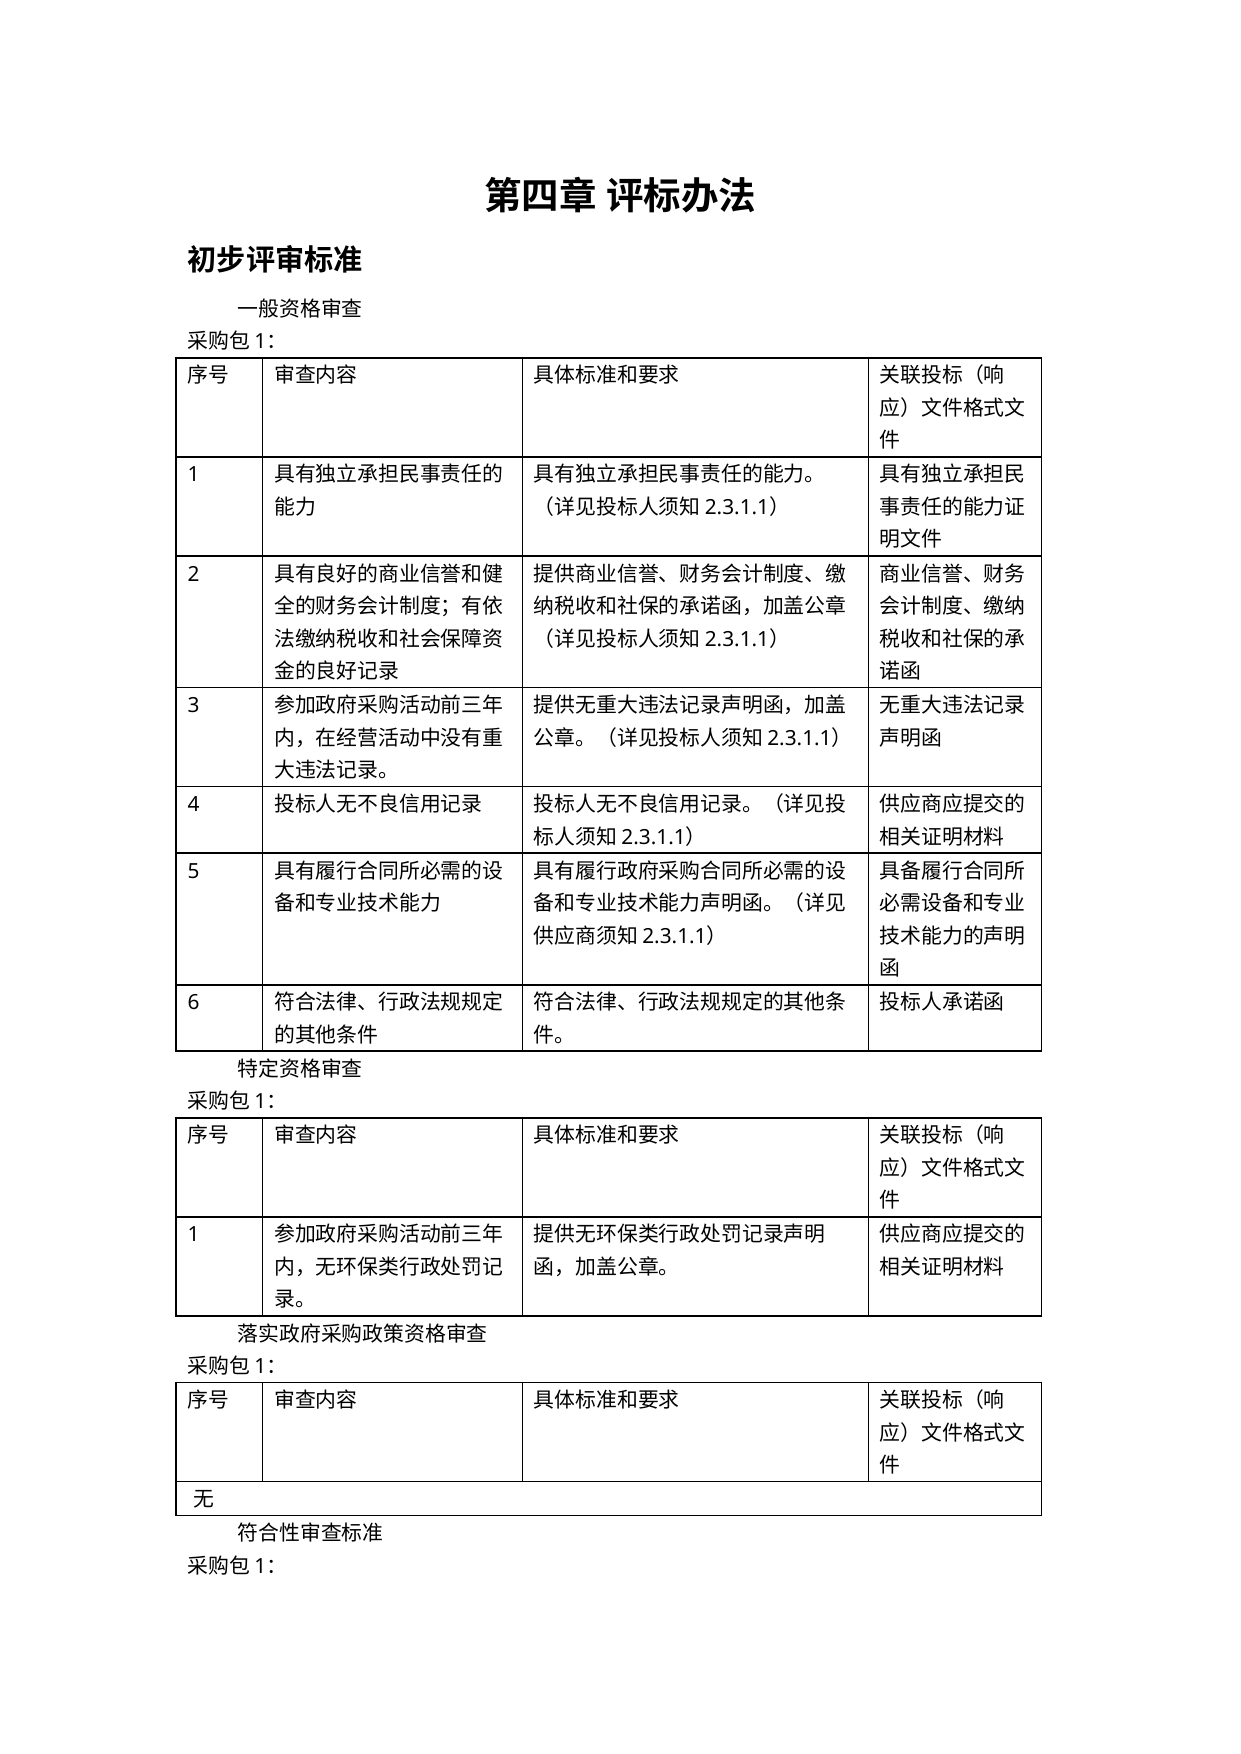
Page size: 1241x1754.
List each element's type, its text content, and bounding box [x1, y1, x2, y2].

table_cell 提供商业信誉、财务会计制度、缴纳税收和社保的承诺函，加盖公章（详见投标人须知2.3.1.1） [523, 557, 868, 687]
table_cell 参加政府采购活动前三年内，无环保类行政处罚记录。 [263, 1218, 522, 1315]
table_cell 3 [177, 688, 262, 786]
text 采购包1： [187, 1549, 1053, 1581]
table_cell 2 [177, 557, 262, 687]
table_header 审查内容 [263, 1119, 522, 1216]
table_cell 投标人无不良信用记录 [263, 787, 522, 852]
table_cell 1 [177, 1218, 262, 1315]
table_cell 5 [177, 854, 262, 984]
table_header 审查内容 [263, 359, 522, 456]
table_cell 符合法律、行政法规规定的其他条件 [263, 986, 522, 1050]
text 特定资格审查 [187, 1052, 1053, 1084]
table_cell 具有独立承担民事责任的能力。（详见投标人须知2.3.1.1） [523, 458, 868, 555]
table_header 关联投标（响应）文件格式文件 [869, 1119, 1041, 1216]
table_cell 供应商应提交的相关证明材料 [869, 787, 1041, 852]
table_cell 供应商应提交的相关证明材料 [869, 1218, 1041, 1315]
table_cell 具有良好的商业信誉和健全的财务会计制度；有依法缴纳税收和社会保障资金的良好记录 [263, 557, 522, 687]
table_header 关联投标（响应）文件格式文件 [869, 359, 1041, 456]
table_cell 具有独立承担民事责任的能力证明文件 [869, 458, 1041, 555]
table_header 序号 [177, 359, 262, 456]
table_cell 具备履行合同所必需设备和专业技术能力的声明函 [869, 854, 1041, 984]
table_header 具体标准和要求 [523, 359, 868, 456]
table_cell 商业信誉、财务会计制度、缴纳税收和社保的承诺函 [869, 557, 1041, 687]
table_header 审查内容 [263, 1383, 522, 1481]
text 采购包1： [187, 1349, 1053, 1382]
table_cell 无重大违法记录声明函 [869, 688, 1041, 786]
table_cell 投标人无不良信用记录。（详见投标人须知2.3.1.1） [523, 787, 868, 852]
table_cell 6 [177, 986, 262, 1050]
table_cell 符合法律、行政法规规定的其他条件。 [523, 986, 868, 1050]
table_header 序号 [177, 1119, 262, 1216]
table_cell 参加政府采购活动前三年内，在经营活动中没有重大违法记录。 [263, 688, 522, 786]
text 符合性审查标准 [187, 1516, 1053, 1549]
table_cell 提供无重大违法记录声明函，加盖公章。（详见投标人须知2.3.1.1） [523, 688, 868, 786]
table_header 序号 [177, 1383, 262, 1481]
table_cell 4 [177, 787, 262, 852]
table_header 具体标准和要求 [523, 1383, 868, 1481]
text 采购包1： [187, 324, 1053, 357]
table_cell 投标人承诺函 [869, 986, 1041, 1050]
text 落实政府采购政策资格审查 [187, 1317, 1053, 1349]
table_cell 无 [177, 1482, 1041, 1515]
table_cell 具有独立承担民事责任的能力 [263, 458, 522, 555]
text 一般资格审查 [187, 292, 1053, 324]
text 第四章 评标办法 [187, 162, 1053, 227]
text 初步评审标准 [187, 227, 1053, 292]
text 采购包1： [187, 1084, 1053, 1117]
table_cell 具有履行合同所必需的设备和专业技术能力 [263, 854, 522, 984]
table_cell 提供无环保类行政处罚记录声明函，加盖公章。 [523, 1218, 868, 1315]
table_header 具体标准和要求 [523, 1119, 868, 1216]
table_cell 具有履行政府采购合同所必需的设备和专业技术能力声明函。（详见供应商须知2.3.1.1） [523, 854, 868, 984]
table_header 关联投标（响应）文件格式文件 [869, 1383, 1041, 1481]
table_cell 1 [177, 458, 262, 555]
